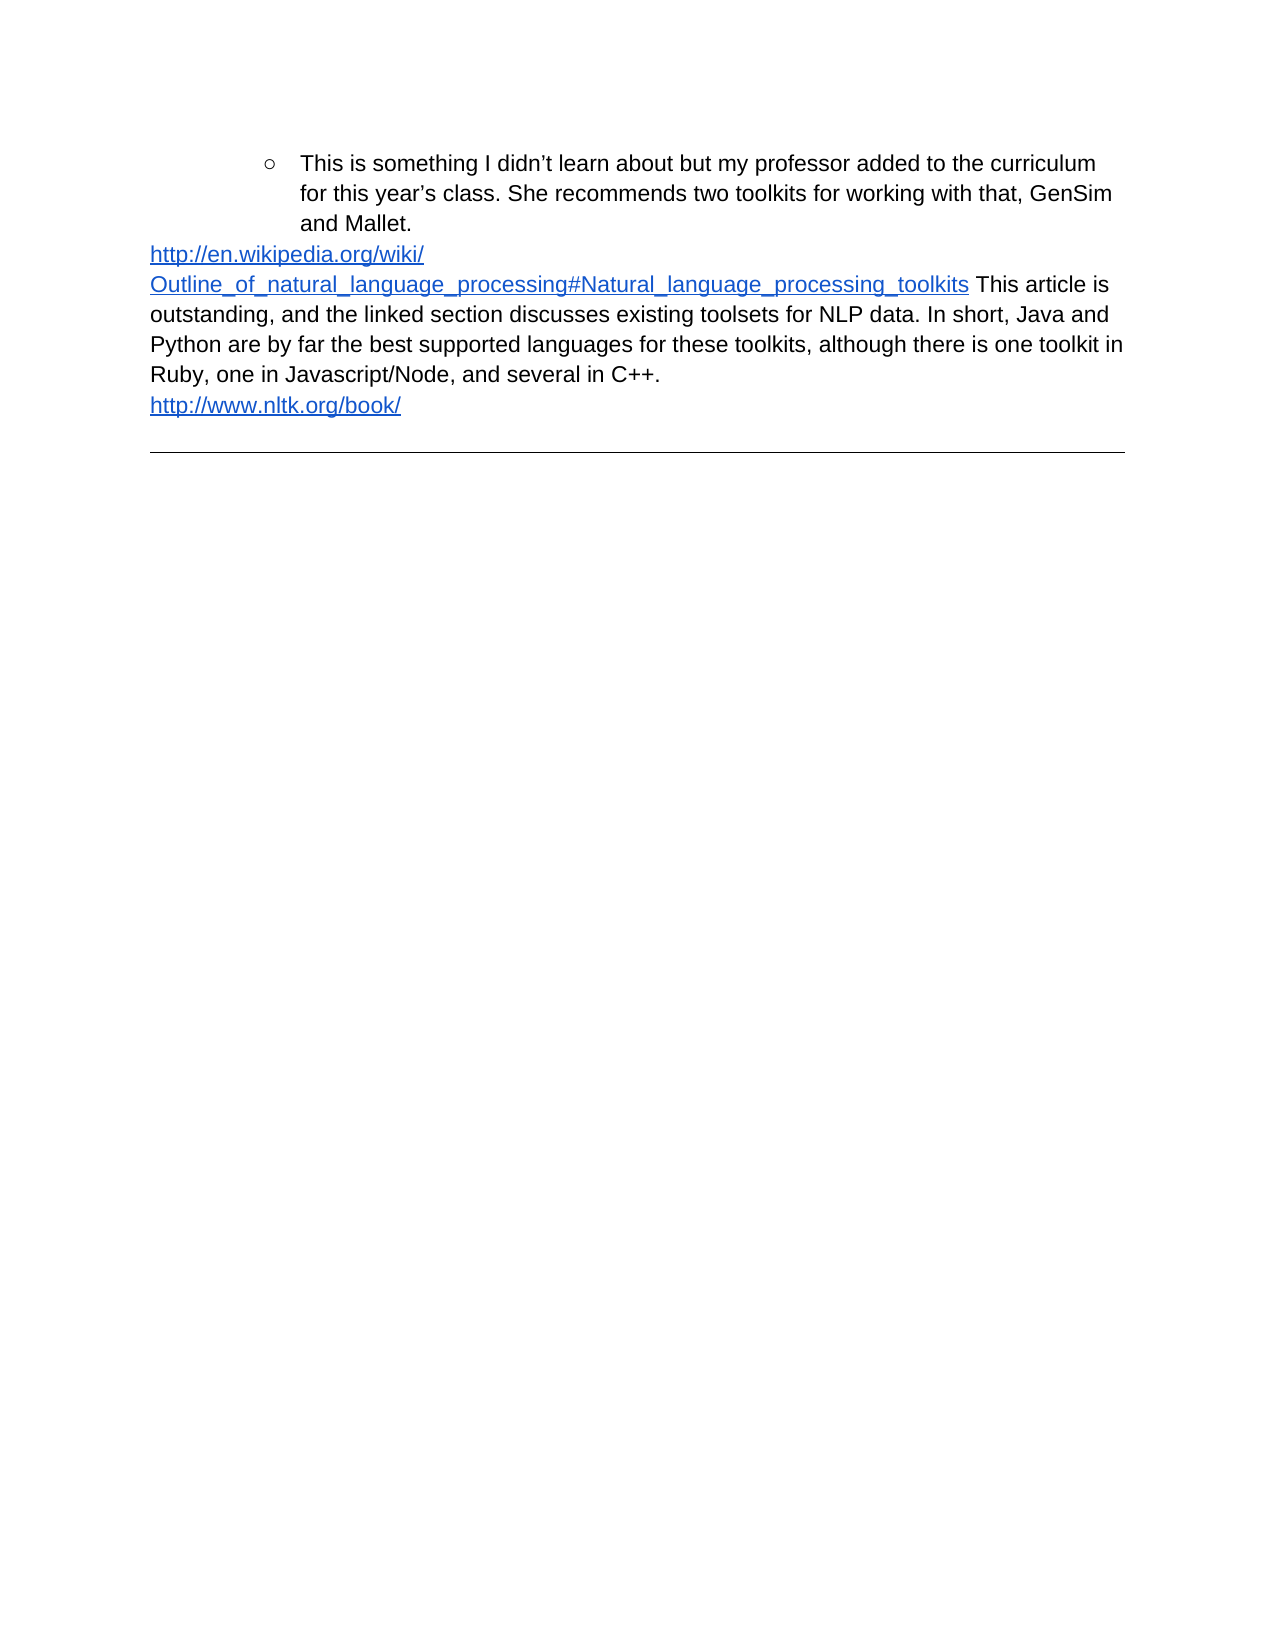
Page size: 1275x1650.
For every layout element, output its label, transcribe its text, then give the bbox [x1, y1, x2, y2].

text http://www.nltk.org/book/ [150, 392, 1125, 418]
list This is something I didn’t learn about but my professor added to the curriculum for this year’s class. She recommends two toolkits for working with that, GenSim and Mallet. [263, 150, 1125, 237]
text http://en.wikipedia.org/wiki/Outline_of_natural_language_processing#Natural_language_processing_toolkits This article is outstanding, and the linked section discusses existing toolsets for NLP data. In short, Java and Python are by far the best supported languages for these toolkits, although there is one toolkit in Ruby, one in Javascript/Node, and several in C++. [150, 241, 1125, 388]
